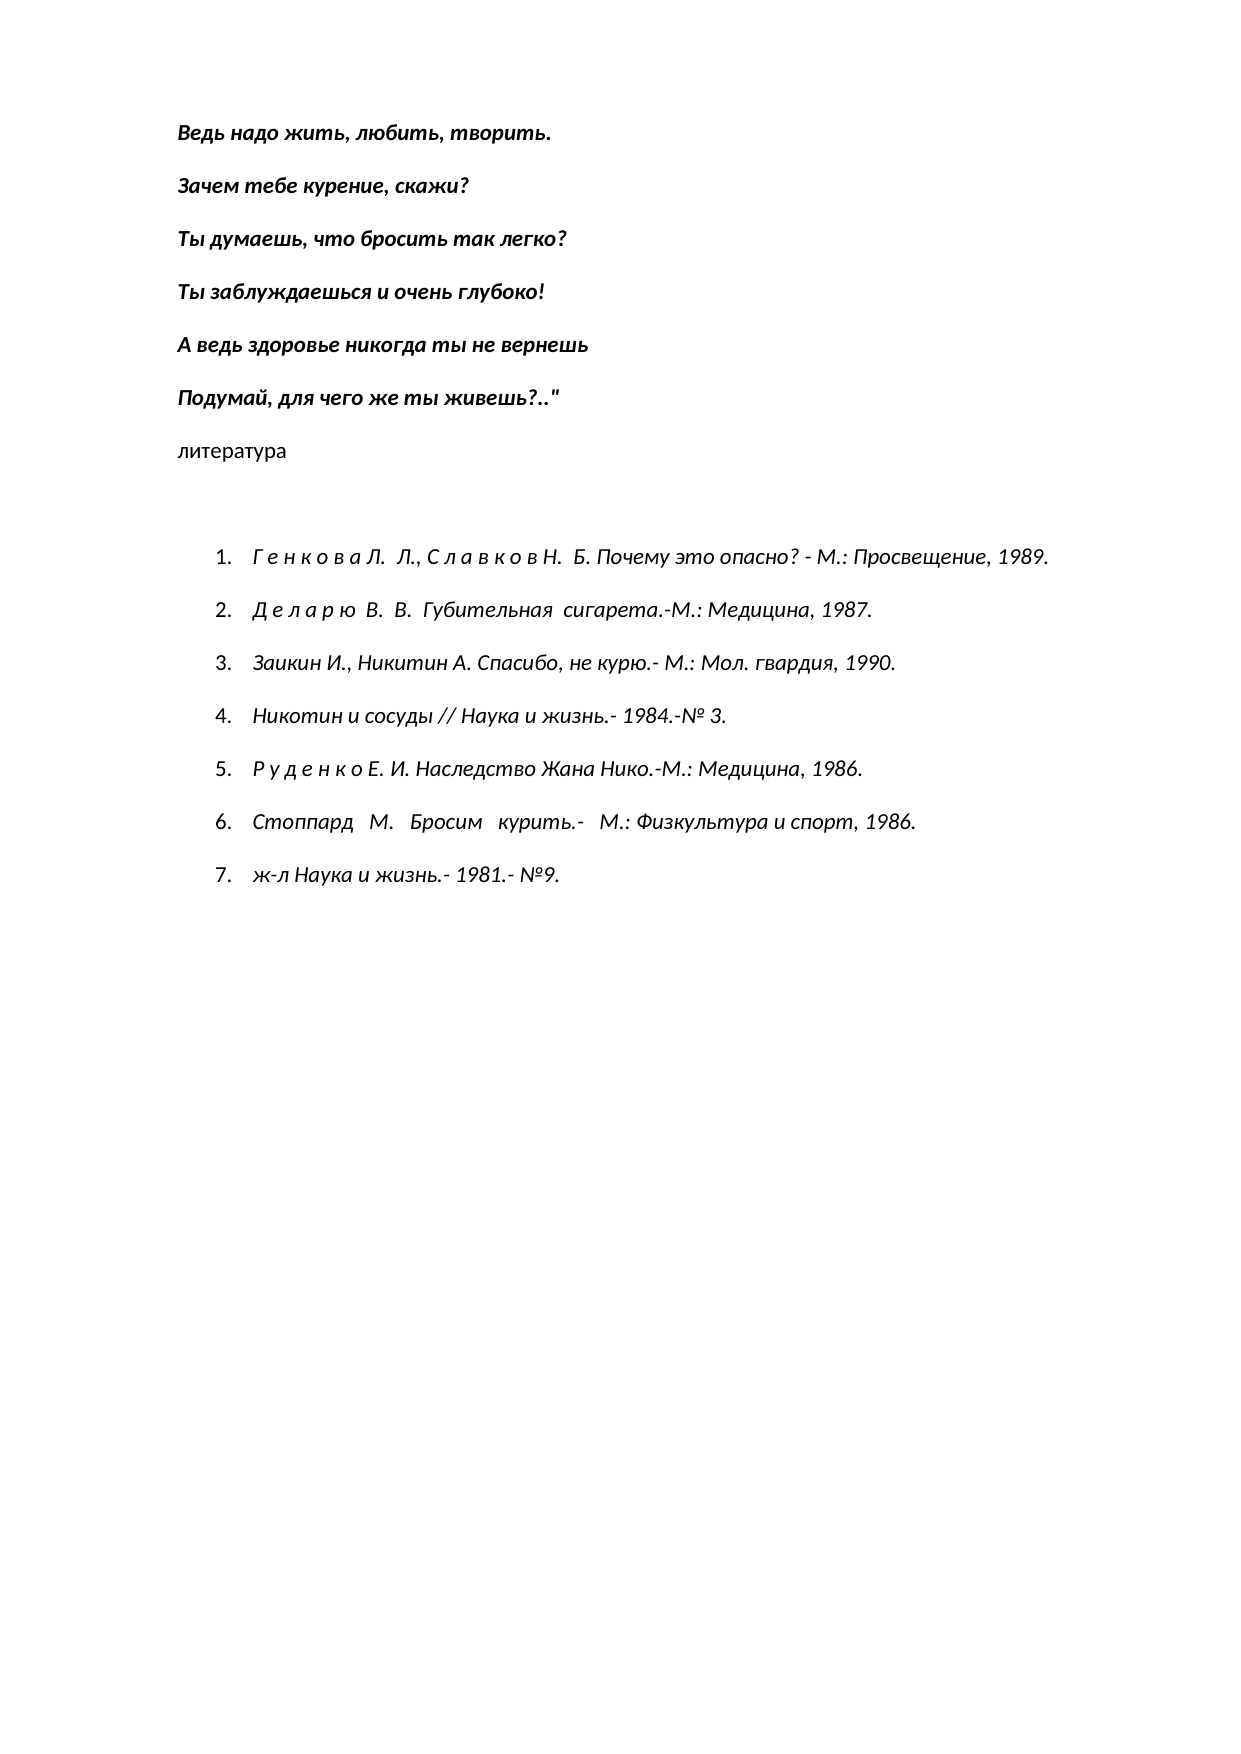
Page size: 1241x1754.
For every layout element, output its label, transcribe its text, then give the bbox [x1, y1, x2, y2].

text Ведь надо жить, любить, творить. [177, 118, 1152, 146]
list Г е н к о в а Л. Л., С л а в к о в Н. Б. Почему это опасно? - М.: Просвещение, 1989. [215, 542, 1152, 570]
list ж-л Наука и жизнь.- 1981.- №9. [215, 860, 1152, 888]
list Р у д е н к о Е. И. Наследство Жана Нико.-М.: Медицина, 1986. [215, 754, 1152, 782]
text Зачем тебе курение, скажи? [177, 171, 1152, 199]
list Никотин и сосуды // Наука и жизнь.- 1984.-№ 3. [215, 701, 1152, 729]
text Ты думаешь, что бросить так легко? [177, 224, 1152, 252]
list Д е л а р ю В. В. Губительная сигарета.-М.: Медицина, 1987. [215, 595, 1152, 623]
text Ты заблуждаешься и очень глубоко! [177, 277, 1152, 305]
text литература [177, 436, 1152, 464]
list Заикин И., Никитин А. Спасибо, не курю.- М.: Мол. гвардия, 1990. [215, 648, 1152, 676]
list Стоппард М. Бросим курить.- М.: Физкультура и спорт, 1986. [215, 807, 1152, 835]
text Подумай, для чего же ты живешь?.." [177, 383, 1152, 411]
text А ведь здоровье никогда ты не вернешь [177, 330, 1152, 358]
